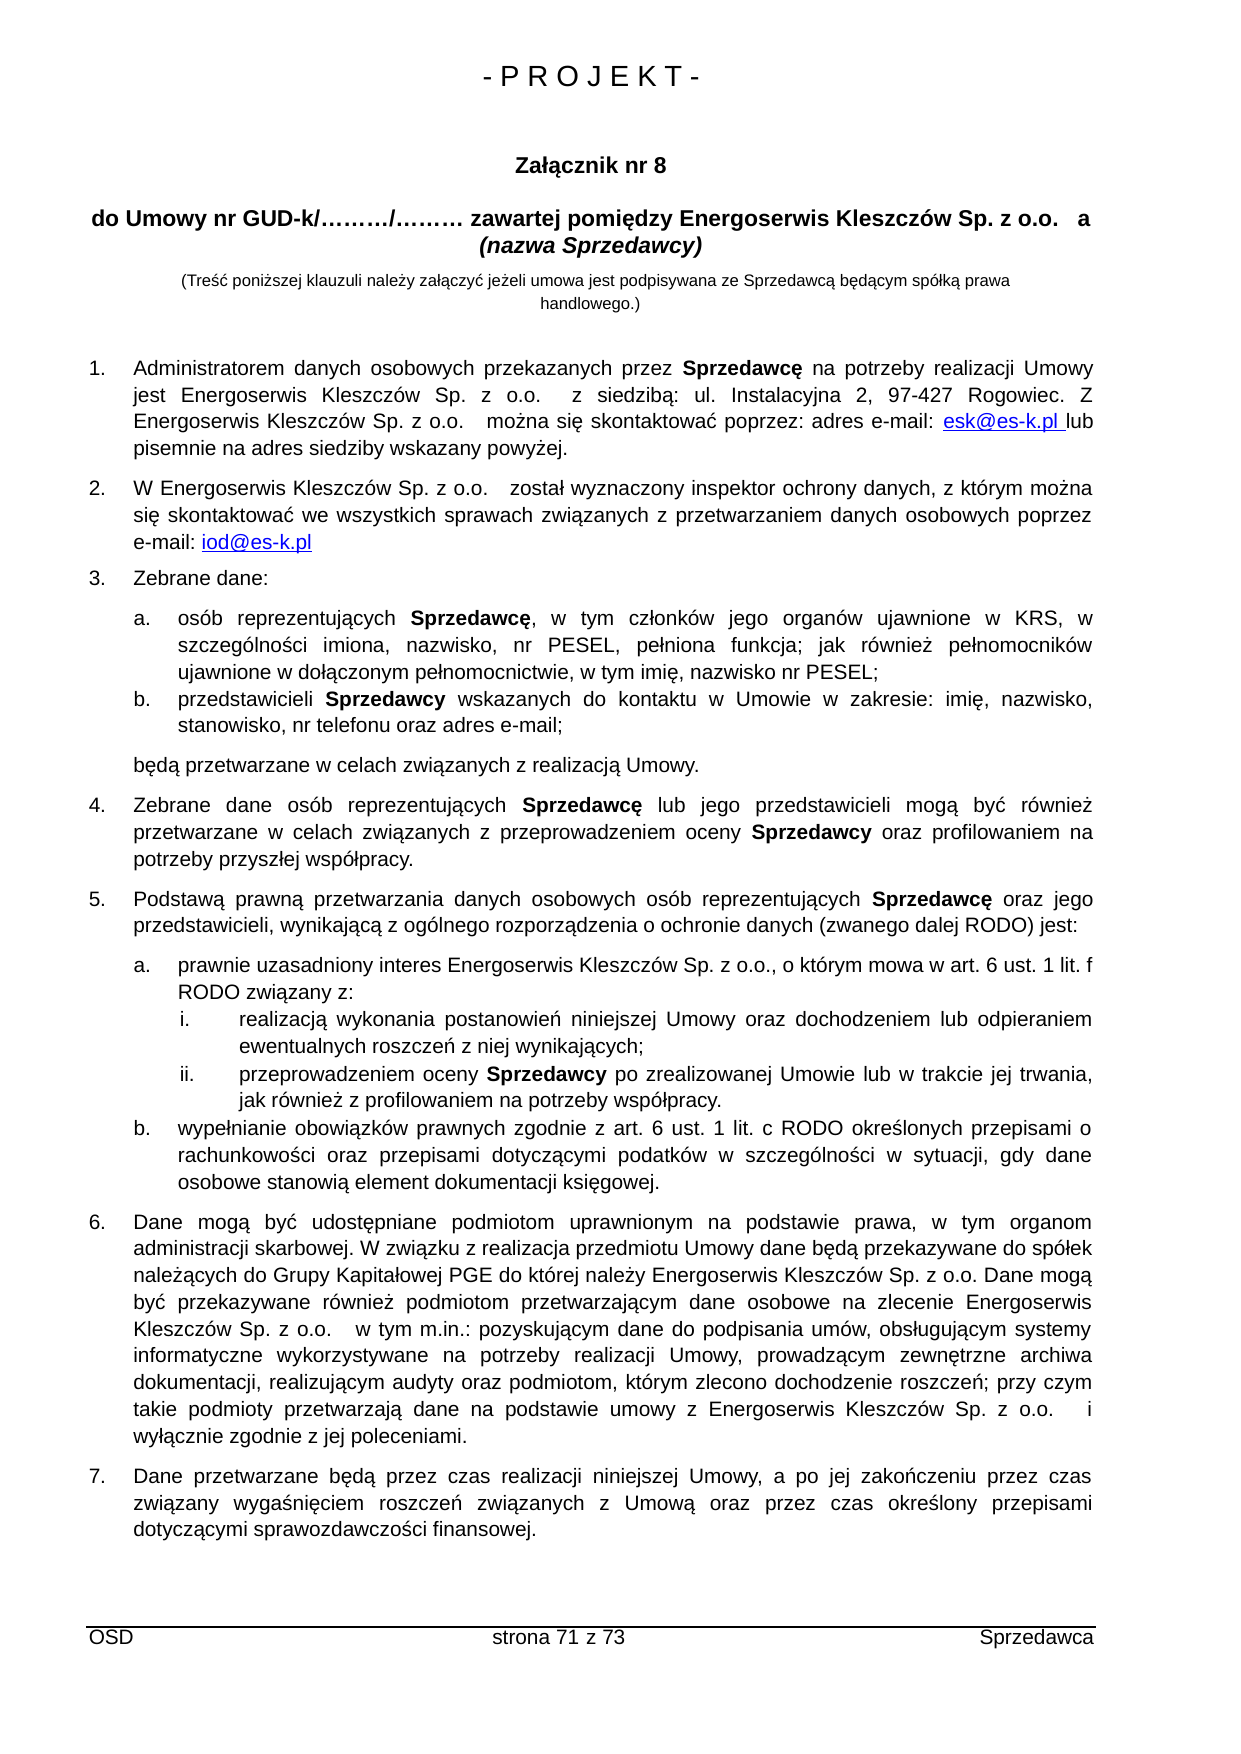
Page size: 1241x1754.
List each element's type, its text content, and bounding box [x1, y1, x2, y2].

list przedstawicieli Sprzedawcy wskazanych do kontaktu w Umowie w zakresie: imię, nazwisko, stanowisko, nr telefonu oraz adres e-mail; [133, 686, 1093, 737]
list W Energoserwis Kleszczów Sp. z o.o. został wyznaczony inspektor ochrony danych, z którym można się skontaktować we wszystkich sprawach związanych z przetwarzaniem danych osobowych poprzez e-mail: iod@es-k.pl [88, 476, 1093, 553]
list Podstawą prawną przetwarzania danych osobowych osób reprezentujących Sprzedawcę oraz jego przedstawicieli, wynikającą z ogólnego rozporządzenia o ochronie danych (zwanego dalej RODO) jest: [88, 886, 1093, 937]
list prawnie uzasadniony interes Energoserwis Kleszczów Sp. z o.o., o którym mowa w art. 6 ust. 1 lit. f RODO związany z: [133, 953, 1093, 1004]
list Dane mogą być udostępniane podmiotom uprawnionym na podstawie prawa, w tym organom administracji skarbowej. W związku z realizacja przedmiotu Umowy dane będą przekazywane do spółek należących do Grupy Kapitałowej PGE do której należy Energoserwis Kleszczów Sp. z o.o. Dane mogą być przekazywane również podmiotom przetwarzającym dane osobowe na zlecenie Energoserwis Kleszczów Sp. z o.o. w tym m.in.: pozyskującym dane do podpisania umów, obsługującym systemy informatyczne wykorzystywane na potrzeby realizacji Umowy, prowadzącym zewnętrzne archiwa dokumentacji, realizującym audyty oraz podmiotom, którym zlecono dochodzenie roszczeń; przy czym takie podmioty przetwarzają dane na podstawie umowy z Energoserwis Kleszczów Sp. z o.o. i wyłącznie zgodnie z jej poleceniami. [88, 1209, 1093, 1448]
list Dane przetwarzane będą przez czas realizacji niniejszej Umowy, a po jej zakończeniu przez czas związany wygaśnięciem roszczeń związanych z Umową oraz przez czas określony przepisami dotyczącymi sprawozdawczości finansowej. [88, 1463, 1093, 1541]
list Administratorem danych osobowych przekazanych przez Sprzedawcę na potrzeby realizacji Umowy jest Energoserwis Kleszczów Sp. z o.o. z siedzibą: ul. Instalacyjna 2, 97-427 Rogowiec. Z Energoserwis Kleszczów Sp. z o.o. można się skontaktować poprzez: adres e-mail: esk@es-k.pl lub pisemnie na adres siedziby wskazany powyżej. [88, 356, 1093, 460]
list przeprowadzeniem oceny Sprzedawcy po zrealizowanej Umowie lub w trakcie jej trwania, jak również z profilowaniem na potrzeby współpracy. [179, 1062, 1093, 1112]
list realizacją wykonania postanowień niniejszej Umowy oraz dochodzeniem lub odpieraniem ewentualnych roszczeń z niej wynikających; [179, 1007, 1093, 1058]
list Zebrane dane: [88, 566, 1093, 590]
text (nazwa Sprzedawcy) [88, 232, 1093, 259]
subtitle do Umowy nr GUD-k/………/……… zawartej pomiędzy Energoserwis Kleszczów Sp. z o.o. a [88, 205, 1093, 231]
list osób reprezentujących Sprzedawcę, w tym członków jego organów ujawnione w KRS, w szczególności imiona, nazwisko, nr PESEL, pełniona funkcja; jak również pełnomocników ujawnione w dołączonym pełnomocnictwie, w tym imię, nazwisko nr PESEL; [133, 606, 1093, 684]
list Zebrane dane osób reprezentujących Sprzedawcę lub jego przedstawicieli mogą być również przetwarzane w celach związanych z przeprowadzeniem oceny Sprzedawcy oraz profilowaniem na potrzeby przyszłej współpracy. [88, 793, 1093, 871]
text będą przetwarzane w celach związanych z realizacją Umowy. [133, 753, 1093, 777]
text Załącznik nr 8 [88, 152, 1093, 179]
list wypełnianie obowiązków prawnych zgodnie z art. 6 ust. 1 lit. c RODO określonych przepisami o rachunkowości oraz przepisami dotyczącymi podatków w szczególności w sytuacji, gdy dane osobowe stanowią element dokumentacji księgowej. [133, 1116, 1093, 1193]
text (Treść poniższej klauzuli należy załączyć jeżeli umowa jest podpisywana ze Sprzedawcą będącym spółką prawa handlowego.) [121, 271, 1060, 313]
